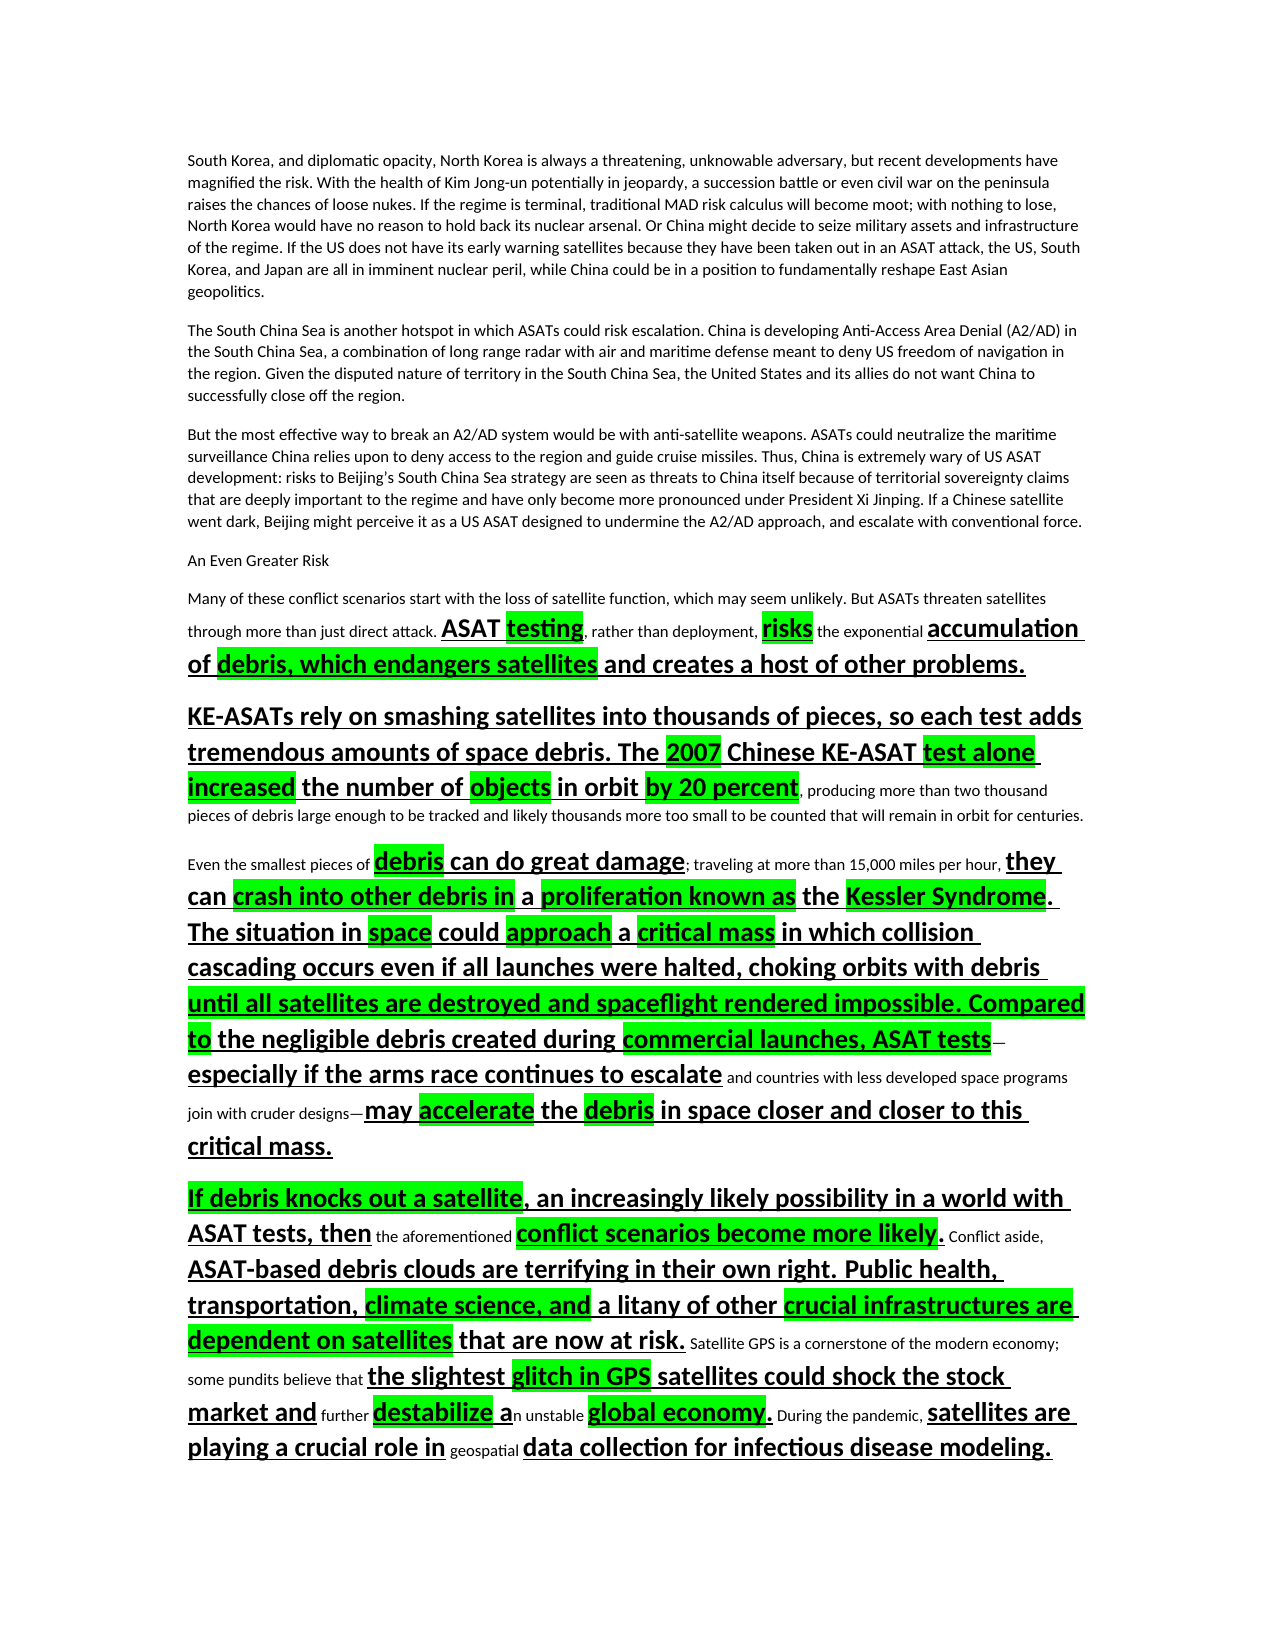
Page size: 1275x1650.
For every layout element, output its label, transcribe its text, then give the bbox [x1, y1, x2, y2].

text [187, 150, 1087, 302]
text If debris knocks out a satellite, an increasingly likely possibility in a world with ASAT tests, then the aforementioned conflict scenarios become more likely. Conflict aside, ASAT-based debris clouds are terrifying in their own right. Public health, transportation, climate science, and a litany of other crucial infrastructures are dependent on satellites that are now at risk. Satellite GPS is a cornerstone of the modern economy; some pundits believe that the slightest glitch in GPS satellites could shock the stock market and further destabilize an unstable global economy. During the pandemic, satellites are playing a crucial role in geospatial data collection for infectious disease modeling. [187, 1181, 1087, 1463]
text The South China Sea is another hotspot in which ASATs could risk escalation. China is developing Anti-Access Area Denial (A2/AD) in the South China Sea, a combination of long range radar with air and maritime defense meant to deny US freedom of navigation in the region. Given the disputed nature of territory in the South China Sea, the United States and its allies do not want China to successfully close off the region. [187, 320, 1087, 406]
text KE-ASATs rely on smashing satellites into thousands of pieces, so each test adds tremendous amounts of space debris. The 2007 Chinese KE-ASAT test alone increased the number of objects in orbit by 20 percent, producing more than two thousand pieces of debris large enough to be tracked and likely thousands more too small to be counted that will remain in orbit for centuries. [187, 699, 1087, 826]
text Even the smallest pieces of debris can do great damage; traveling at more than 15,000 miles per hour, they can crash into other debris in a proliferation known as the Kessler Syndrome. The situation in space could approach a critical mass in which collision cascading occurs even if all launches were halted, choking orbits with debris until all satellites are destroyed and spaceflight rendered impossible. Compared to the negligible debris created during commercial launches, ASAT tests—especially if the arms race continues to escalate and countries with less developed space programs join with cruder designs—may accelerate the debris in space closer and closer to this critical mass. [187, 844, 1087, 1162]
text But the most effective way to break an A2/AD system would be with anti-satellite weapons. ASATs could neutralize the maritime surveillance China relies upon to deny access to the region and guide cruise missiles. Thus, China is extremely wary of US ASAT development: risks to Beijing’s South China Sea strategy are seen as threats to China itself because of territorial sovereignty claims that are deeply important to the regime and have only become more pronounced under President Xi Jinping. If a Chinese satellite went dark, Beijing might perceive it as a US ASAT designed to undermine the A2/AD approach, and escalate with conventional force. [187, 424, 1087, 532]
text Many of these conflict scenarios start with the loss of satellite function, which may seem unlikely. But ASATs threaten satellites through more than just direct attack. ASAT testing, rather than deployment, risks the exponential accumulation of debris, which endangers satellites and creates a host of other problems. [187, 588, 1087, 680]
text An Even Greater Risk [187, 550, 1087, 570]
